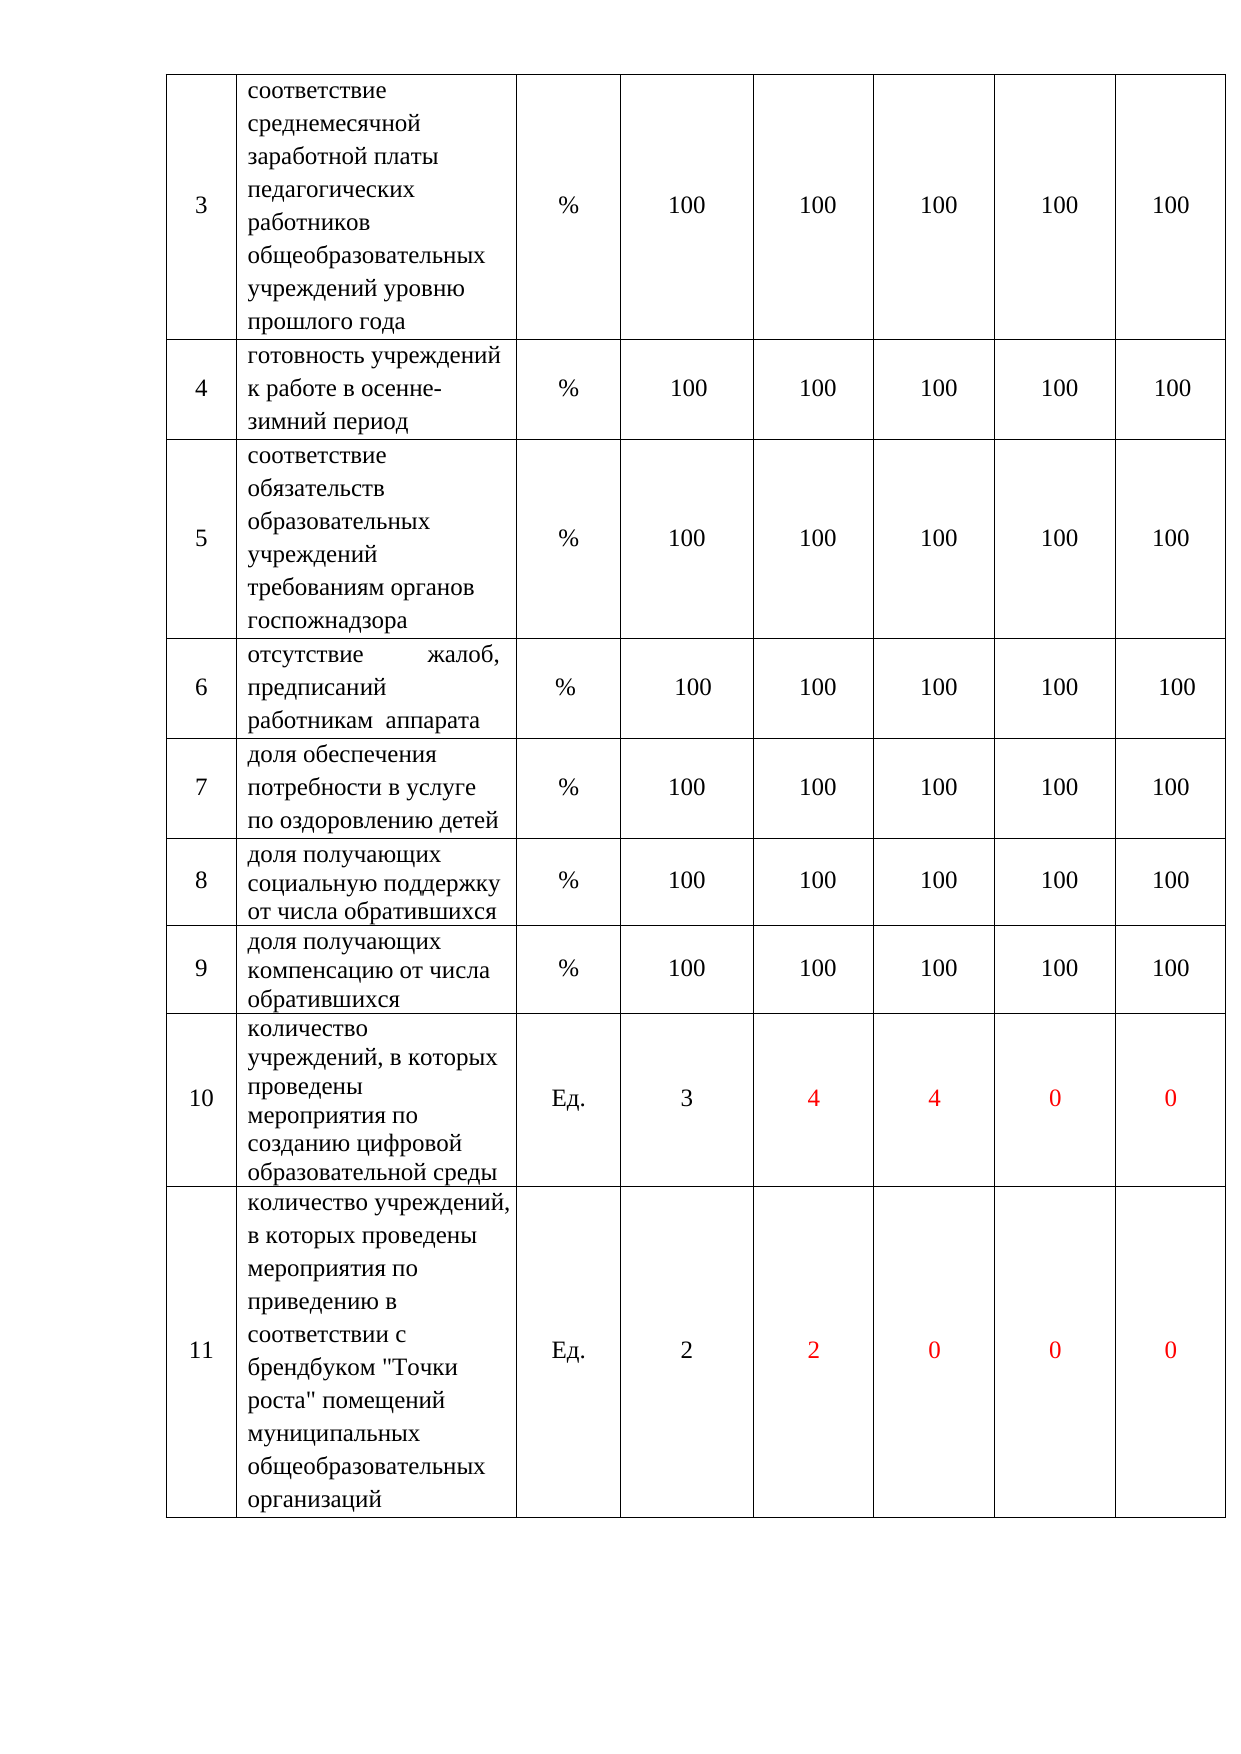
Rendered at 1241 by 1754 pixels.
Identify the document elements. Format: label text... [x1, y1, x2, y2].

table_cell 100 [995, 440, 1115, 638]
table_cell 100 [995, 739, 1115, 838]
table_cell 100 [754, 440, 873, 638]
table_cell 0 [995, 1014, 1115, 1186]
table_cell 100 [754, 75, 873, 339]
table_cell 100 [1116, 75, 1225, 339]
table_cell 0 [995, 1187, 1115, 1517]
table_cell 100 [995, 926, 1115, 1012]
table_cell 5 [167, 440, 236, 638]
table_cell 100 [995, 839, 1115, 925]
table_cell 100 [621, 440, 753, 638]
table_cell 100 [754, 926, 873, 1012]
table_cell 0 [874, 1187, 994, 1517]
table_cell 3 [621, 1014, 753, 1186]
table_cell 100 [874, 839, 994, 925]
table_cell 100 [874, 739, 994, 838]
table_cell 100 [874, 340, 994, 439]
table_cell 100 [1116, 440, 1225, 638]
table_cell 100 [1116, 340, 1225, 439]
table_cell 100 [995, 340, 1115, 439]
table_cell 100 [995, 75, 1115, 339]
table_cell 4 [874, 1014, 994, 1186]
table_cell 100 [621, 75, 753, 339]
table_cell 100 [1116, 639, 1225, 738]
table_cell 0 [1116, 1187, 1225, 1517]
table_cell Ед. [517, 1187, 620, 1517]
table_cell 6 [167, 639, 236, 738]
table_cell 10 [167, 1014, 236, 1186]
table_cell отсутствие жалоб, предписаний работникам аппарата [237, 639, 516, 738]
table_cell 100 [754, 839, 873, 925]
table_cell соответствие обязательств образовательных учреждений требованиям органов госпожнадзора [237, 440, 516, 638]
table_cell 9 [167, 926, 236, 1012]
table_cell 3 [167, 75, 236, 339]
table_cell % [517, 839, 620, 925]
table_cell 100 [1116, 739, 1225, 838]
table_cell 100 [621, 739, 753, 838]
table_cell 100 [621, 340, 753, 439]
table_cell соответствие среднемесячной заработной платы педагогических работников общеобразовательных учреждений уровню прошлого года [237, 75, 516, 339]
table_cell 100 [1116, 926, 1225, 1012]
table_cell 100 [621, 926, 753, 1012]
table_cell 100 [874, 926, 994, 1012]
table_cell 100 [754, 340, 873, 439]
table_cell 100 [1116, 839, 1225, 925]
table_cell количество учреждений, в которых проведены мероприятия по созданию цифровой образовательной среды [237, 1014, 516, 1186]
table_cell доля обеспечения потребности в услуге по оздоровлению детей [237, 739, 516, 838]
table_cell % [517, 926, 620, 1012]
table_cell 100 [621, 839, 753, 925]
table_cell 100 [874, 639, 994, 738]
table_cell Ед. [517, 1014, 620, 1186]
table_cell доля получающих социальную поддержку от числа обратившихся [237, 839, 516, 925]
table_cell 2 [621, 1187, 753, 1517]
table_cell 100 [621, 639, 753, 738]
table_cell 11 [167, 1187, 236, 1517]
table_cell 7 [167, 739, 236, 838]
table_cell 100 [874, 75, 994, 339]
table_cell 0 [1116, 1014, 1225, 1186]
table_cell доля получающих компенсацию от числа обратившихся [237, 926, 516, 1012]
table_cell 100 [754, 639, 873, 738]
table_cell % [517, 75, 620, 339]
table_cell 2 [754, 1187, 873, 1517]
table_cell % [517, 340, 620, 439]
table_cell 100 [754, 739, 873, 838]
table_cell готовность учреждений к работе в осенне-зимний период [237, 340, 516, 439]
table_cell % [517, 739, 620, 838]
table_cell 100 [995, 639, 1115, 738]
table_cell 4 [167, 340, 236, 439]
table_cell количество учреждений, в которых проведены мероприятия по приведению в соответствии с брендбуком "Точки роста" помещений муниципальных общеобразовательных организаций [237, 1187, 516, 1517]
table_cell 4 [754, 1014, 873, 1186]
table_cell % [517, 639, 620, 738]
table_cell 8 [167, 839, 236, 925]
table_cell % [517, 440, 620, 638]
table_cell 100 [874, 440, 994, 638]
